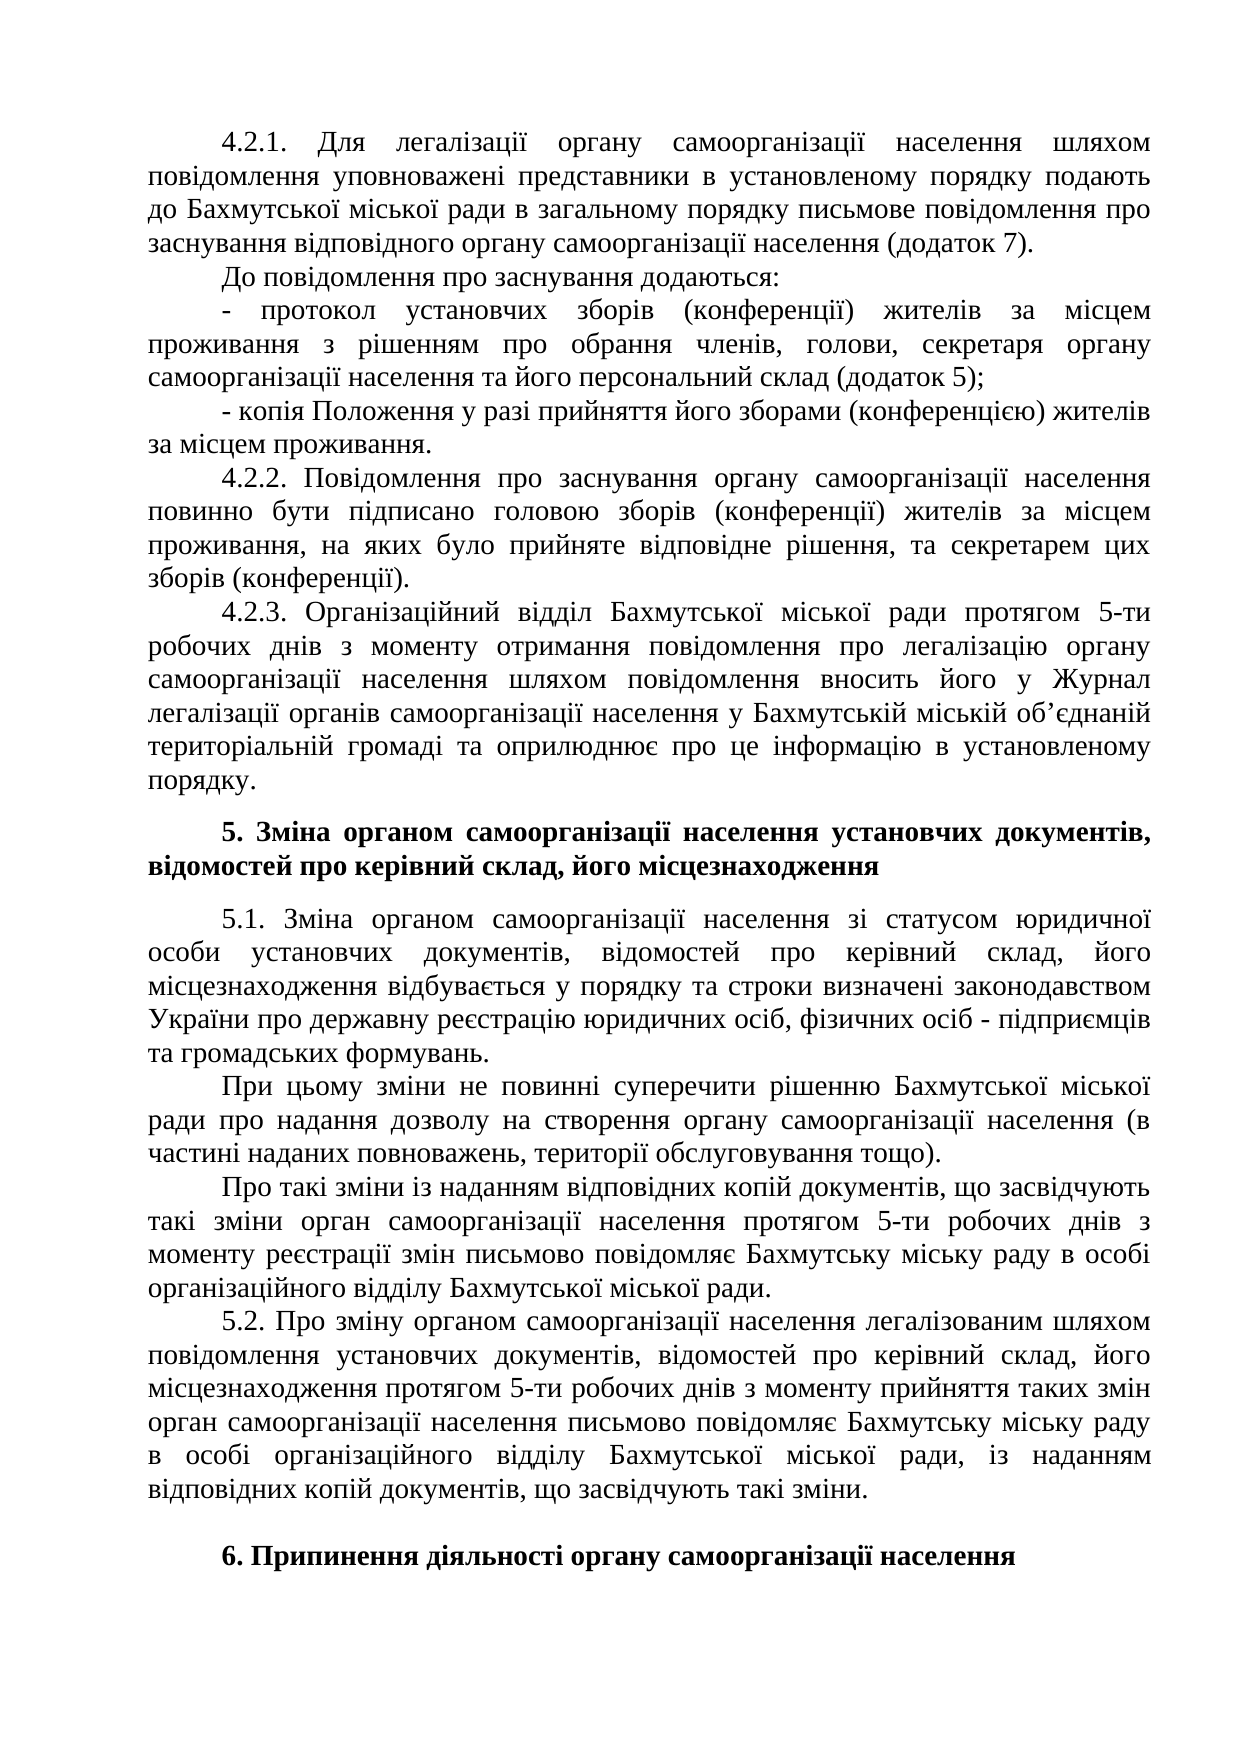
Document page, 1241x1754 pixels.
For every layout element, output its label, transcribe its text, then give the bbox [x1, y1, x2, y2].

text 5.2. Про зміну органом самоорганізації населення легалізованим шляхом повідомлення установчих документів, відомостей про керівний склад, його місцезнаходження протягом 5-ти робочих днів з моменту прийняття таких змін орган самоорганізації населення письмово повідомляє Бахмутську міську раду в особі організаційного відділу Бахмутської міської ради, із наданням відповідних копій документів, що засвідчують такі зміни. [148, 1303, 1152, 1504]
text 4.2.2. Повідомлення про заснування органу самоорганізації населення повинно бути підписано головою зборів (конференції) жителів за місцем проживання, на яких було прийняте відповідне рішення, та секретарем цих зборів (конференції). [148, 460, 1152, 594]
text 5. Зміна органом самоорганізації населення установчих документів, відомостей про керівний склад, його місцезнаходження [148, 814, 1152, 882]
text - протокол установчих зборів (конференції) жителів за місцем проживання з рішенням про обрання членів, голови, секретаря органу самоорганізації населення та його персональний склад (додаток 5); [148, 292, 1152, 393]
text 6. Припинення діяльності органу самоорганізації населення [148, 1538, 1152, 1572]
text 4.2.3. Організаційний відділ Бахмутської міської ради протягом 5-ти робочих днів з моменту отримання повідомлення про легалізацію органу самоорганізації населення шляхом повідомлення вносить його у Журнал легалізації органів самоорганізації населення у Бахмутській міській об’єднаній територіальній громаді та оприлюднює про це інформацію в установленому порядку. [148, 594, 1152, 795]
text При цьому зміни не повинні суперечити рішенню Бахмутської міської ради про надання дозволу на створення органу самоорганізації населення (в частині наданих повноважень, території обслуговування тощо). [148, 1068, 1152, 1169]
text 4.2.1. Для легалізації органу самоорганізації населення шляхом повідомлення уповноважені представники в установленому порядку подають до Бахмутської міської ради в загальному порядку письмове повідомлення про заснування відповідного органу самоорганізації населення (додаток 7). [148, 124, 1152, 259]
text - копія Положення у разі прийняття його зборами (конференцією) жителів за місцем проживання. [148, 393, 1152, 460]
text Про такі зміни із наданням відповідних копій документів, що засвідчують такі зміни орган самоорганізації населення протягом 5-ти робочих днів з моменту реєстрації змін письмово повідомляє Бахмутську міську раду в особі організаційного відділу Бахмутської міської ради. [148, 1169, 1152, 1303]
text До повідомлення про заснування додаються: [148, 259, 1152, 292]
text 5.1. Зміна органом самоорганізації населення зі статусом юридичної особи установчих документів, відомостей про керівний склад, його місцезнаходження відбувається у порядку та строки визначені законодавством України про державну реєстрацію юридичних осіб, фізичних осіб - підприємців та громадських формувань. [148, 901, 1152, 1068]
